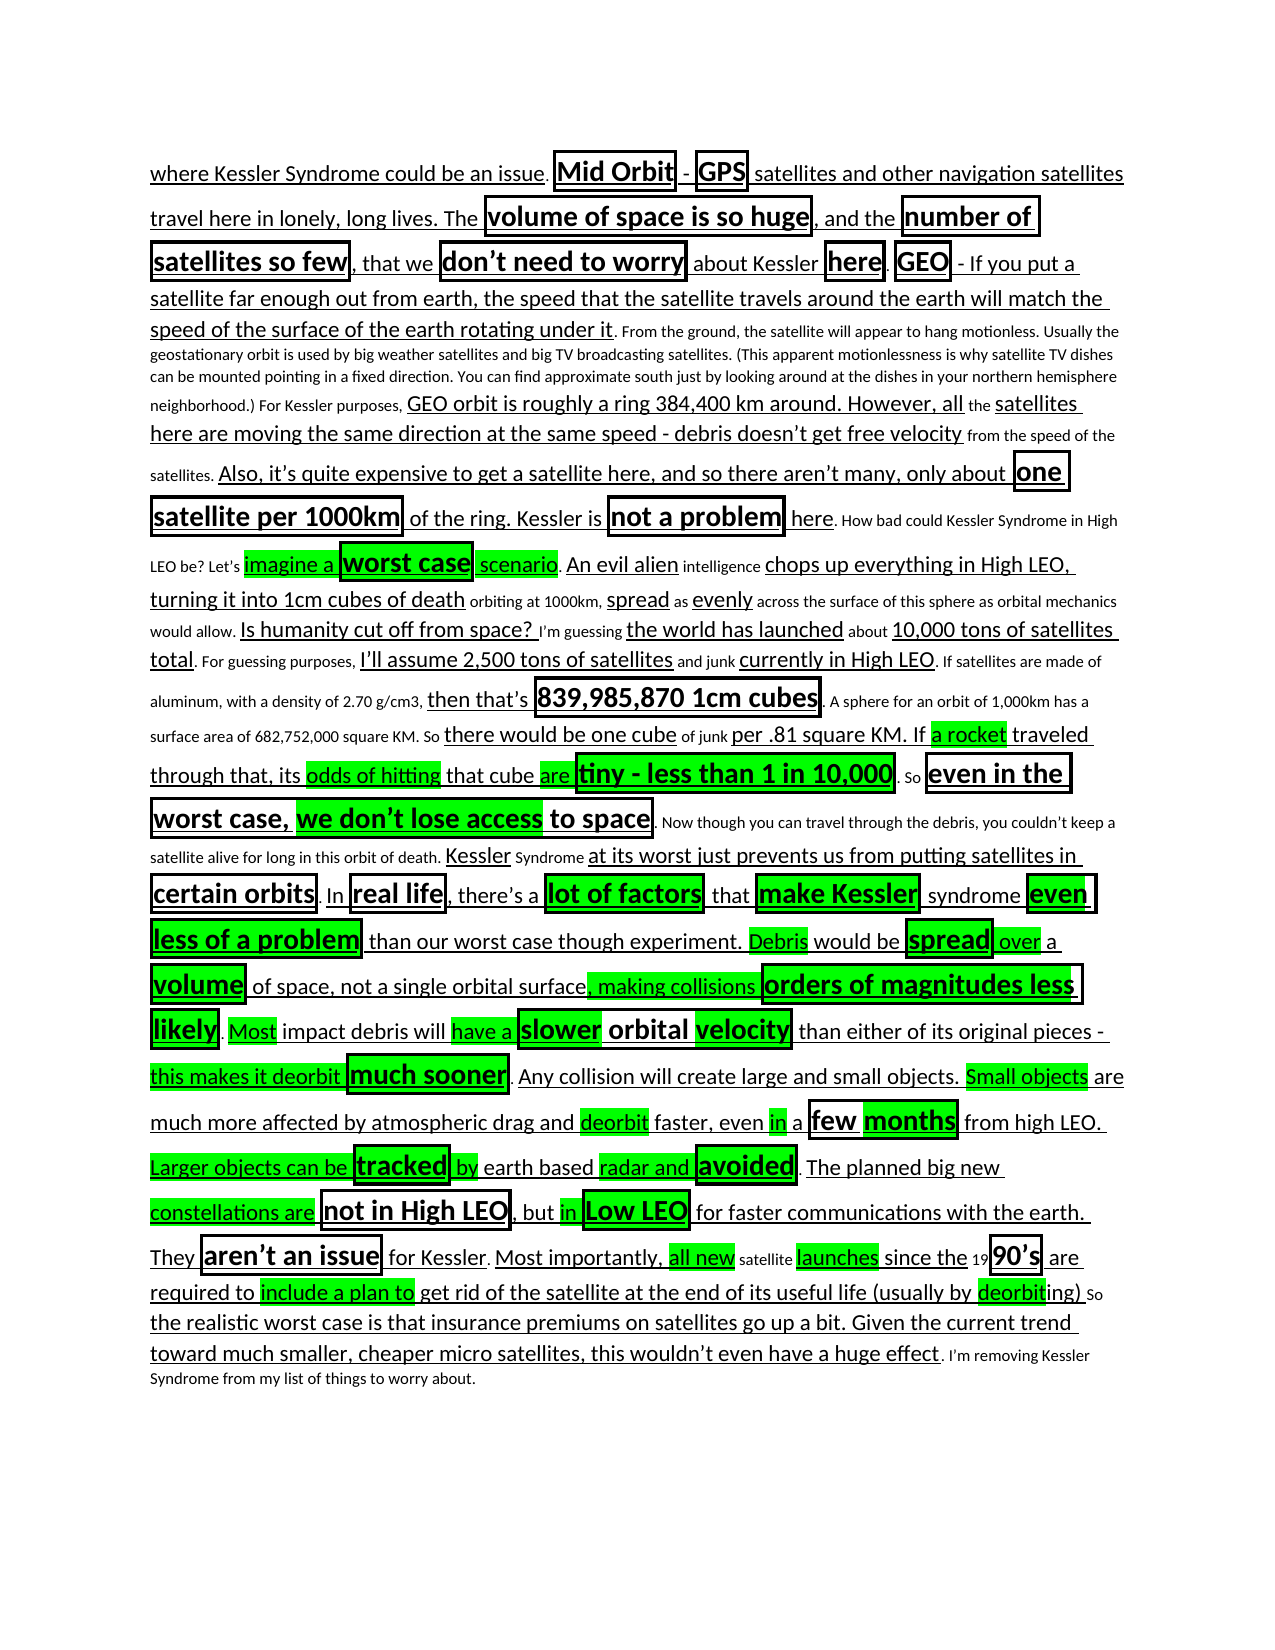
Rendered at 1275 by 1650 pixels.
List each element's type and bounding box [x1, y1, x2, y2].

text [150, 150, 1125, 1388]
